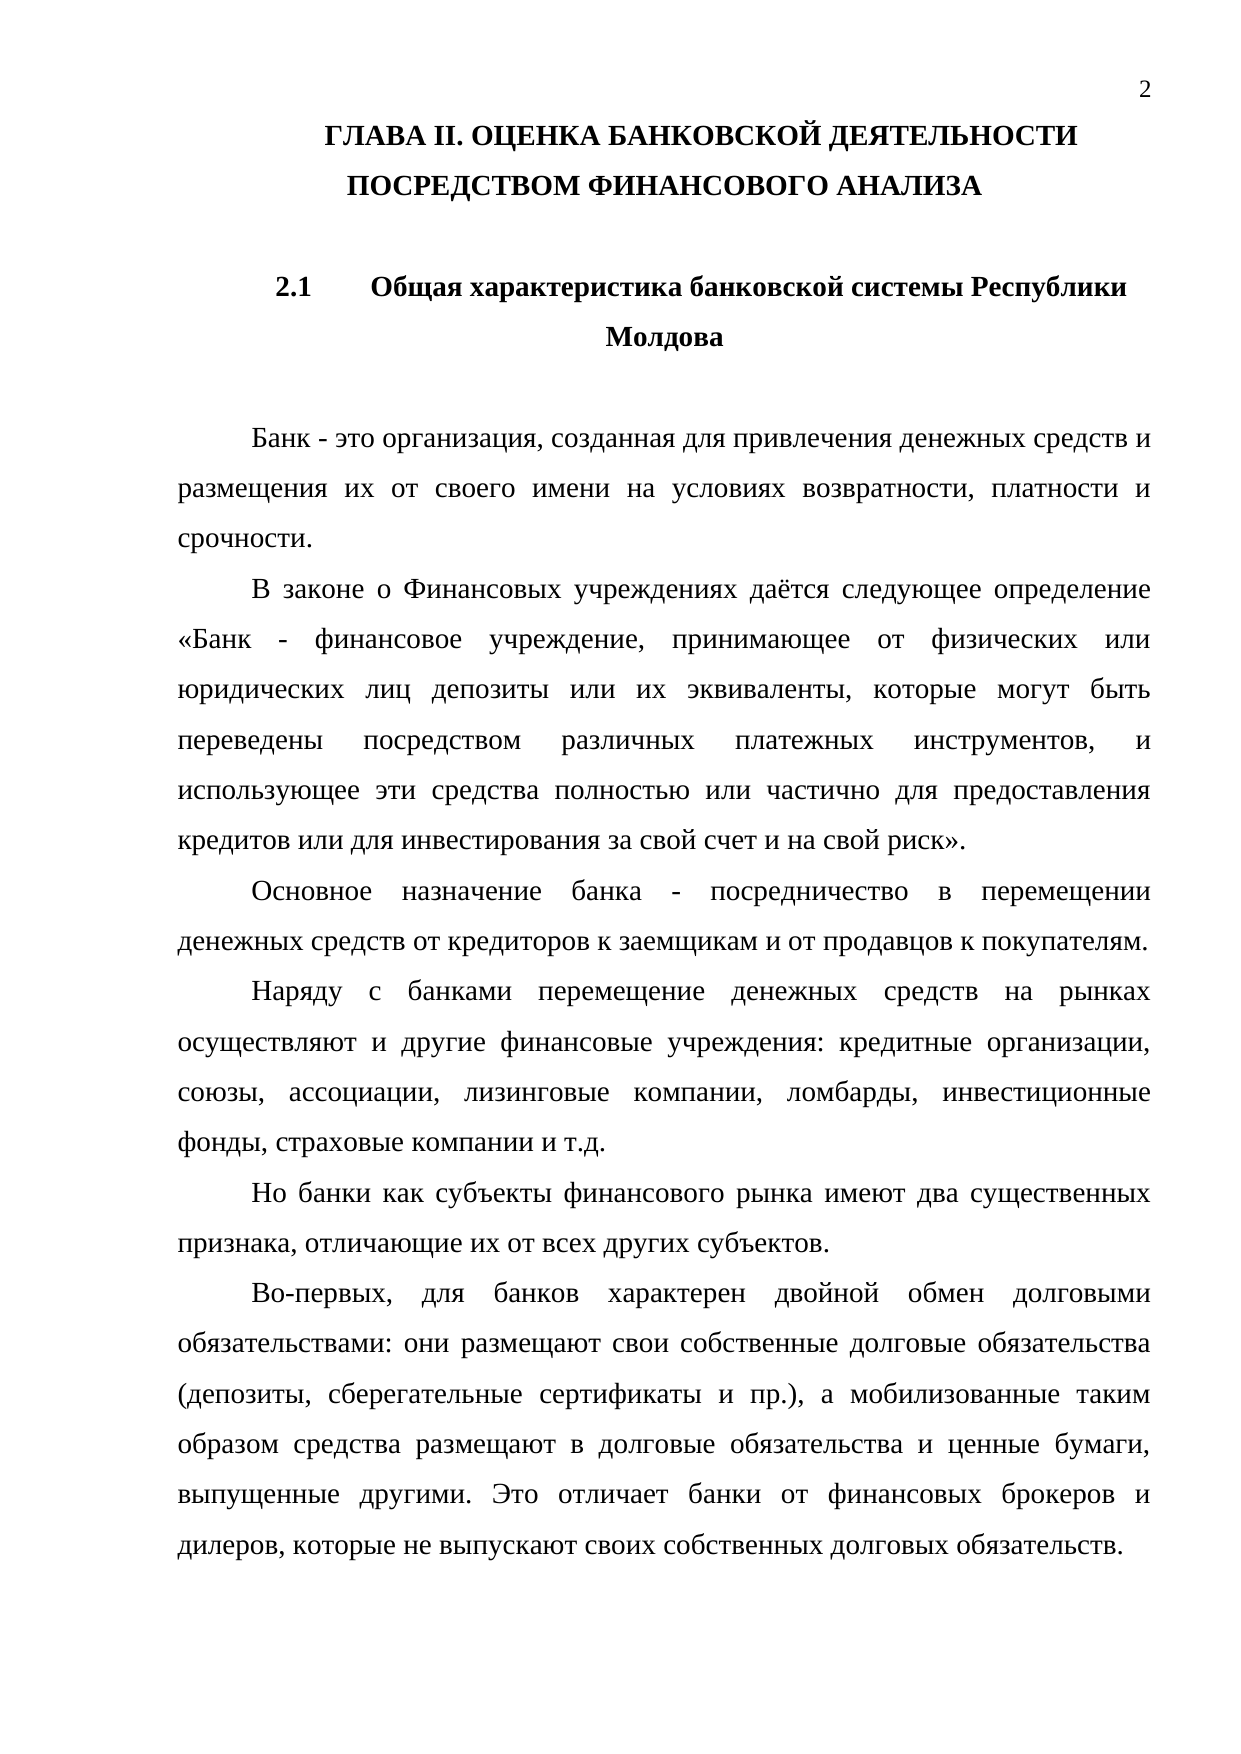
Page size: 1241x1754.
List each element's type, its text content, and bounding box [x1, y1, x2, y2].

text В законе о Финансовых учреждениях даётся следующее определение «Банк - финансовое учреждение, принимающее от физических или юридических лиц депозиты или их эквиваленты, которые могут быть переведены посредством различных платежных инструментов, и использующее эти средства полностью или частично для предоставления кредитов или для инвестирования за свой счет и на свой риск». [177, 571, 1152, 856]
text Банк - это организация, созданная для привлечения денежных средств и размещения их от своего имени на условиях возвратности, платности и срочности. [177, 420, 1152, 554]
text Наряду с банками перемещение денежных средств на рынках осуществляют и другие финансовые учреждения: кредитные организации, союзы, ассоциации, лизинговые компании, ломбарды, инвестиционные фонды, страховые компании и т.д. [177, 973, 1152, 1158]
text Во-первых, для банков характерен двойной обмен долговыми обязательствами: они размещают свои собственные долговые обязательства (депозиты, сберегательные сертификаты и пр.), а мобилизованные таким образом средства размещают в долговые обязательства и ценные бумаги, выпущенные другими. Это отличает банки от финансовых брокеров и дилеров, которые не выпускают своих собственных долговых обязательств. [177, 1275, 1152, 1560]
list ОЦЕНКА БАНКОВСКОЙ ДЕЯТЕЛЬНОСТИ ПОСРЕДСТВОМ ФИНАНСОВОГО АНАЛИЗА [177, 118, 1152, 202]
text Но банки как субъекты финансового рынка имеют два существенных признака, отличающие их от всех других субъектов. [177, 1175, 1152, 1258]
text Основное назначение банка - посредничество в перемещении денежных средств от кредиторов к заемщикам и от продавцов к покупателям. [177, 873, 1152, 957]
list Общая характеристика банковской системы Республики Молдова [177, 269, 1152, 353]
